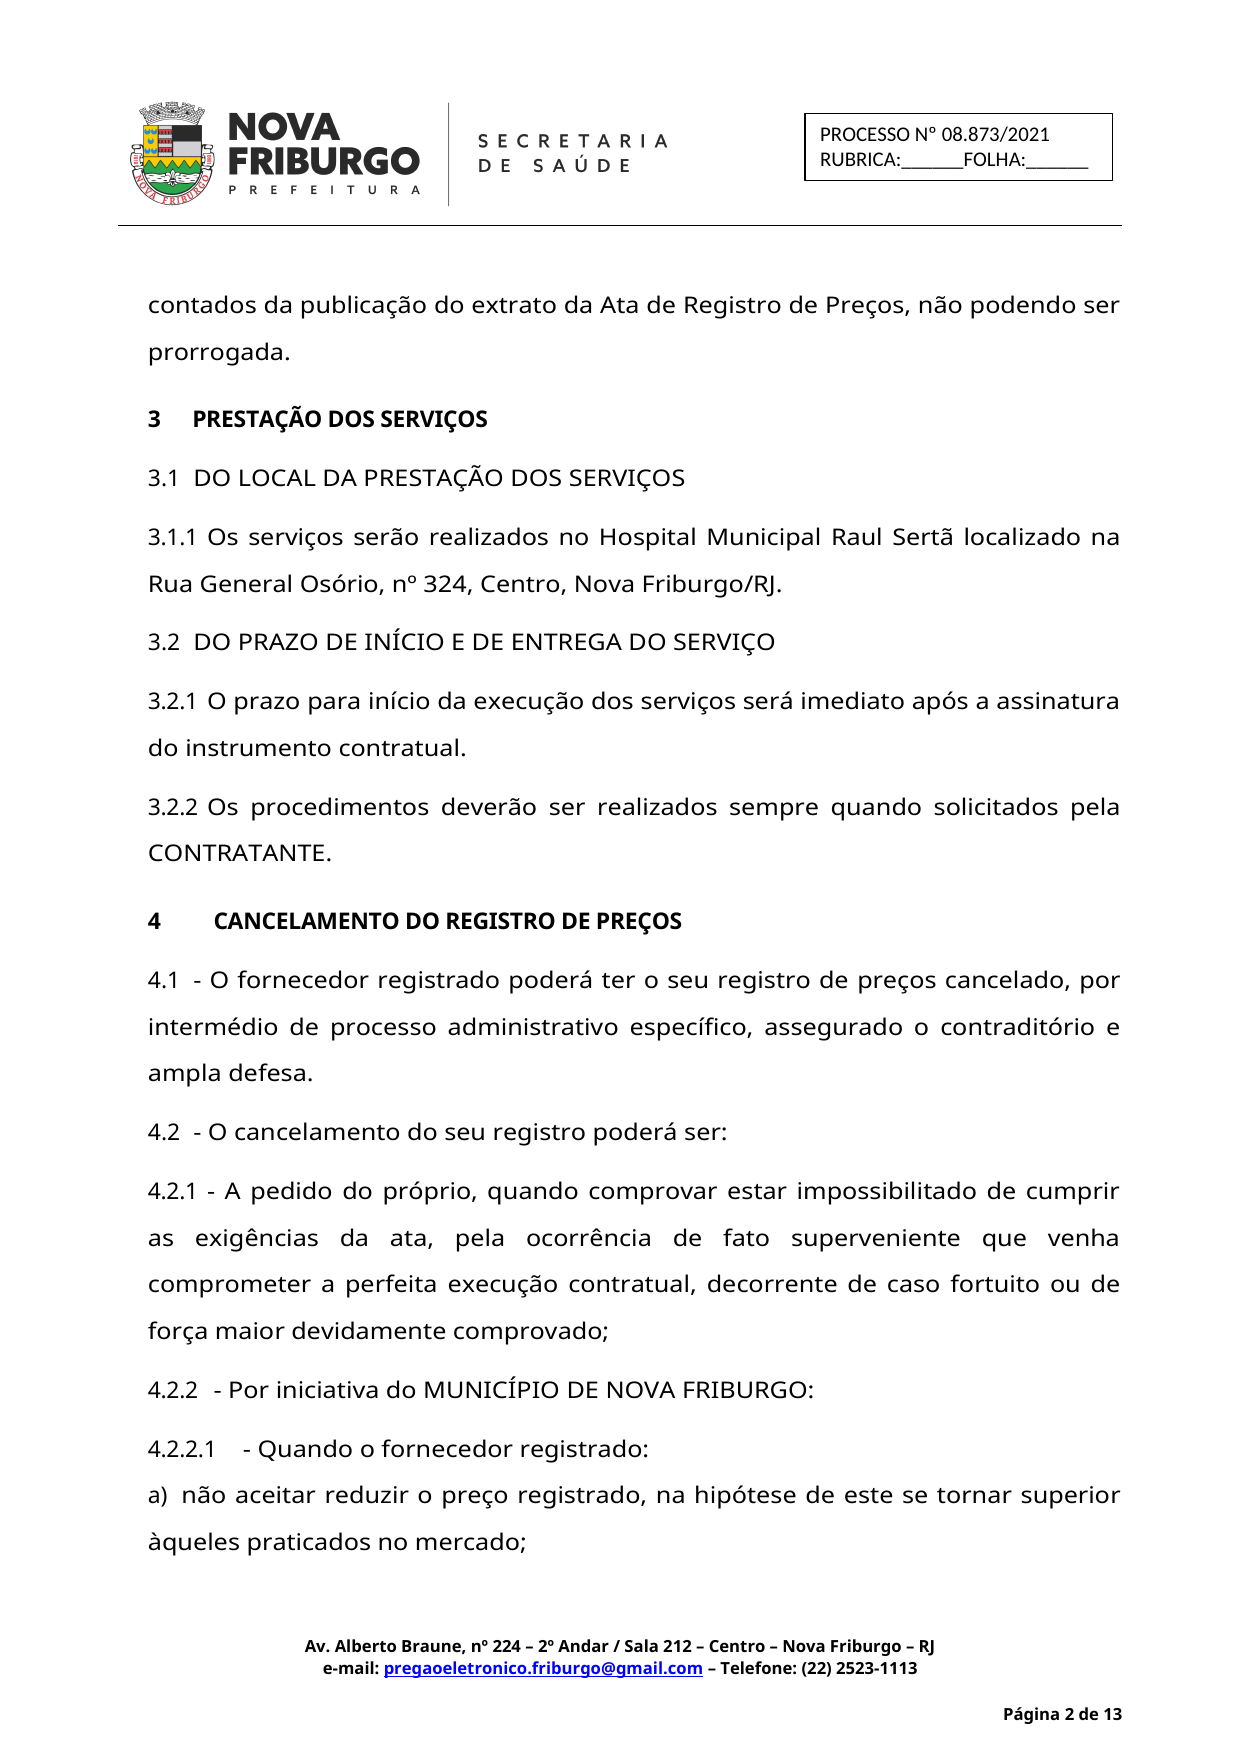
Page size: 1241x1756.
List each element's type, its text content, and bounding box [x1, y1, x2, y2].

picture [118, 92, 683, 218]
list - Quando o fornecedor registrado: [148, 1432, 1122, 1464]
list - A pedido do próprio, quando comprovar estar impossibilitado de cumprir as exigências da ata, pela ocorrência de fato superveniente que venha comprometer a perfeita execução contratual, decorrente de caso fortuito ou de força maior devidamente comprovado; [148, 1174, 1122, 1346]
list DO LOCAL DA PRESTAÇÃO DOS SERVIÇOS [148, 462, 1122, 493]
list DO PRAZO DE INÍCIO E DE ENTREGA DO SERVIÇO [148, 626, 1122, 657]
list não aceitar reduzir o preço registrado, na hipótese de este se tornar superior àqueles praticados no mercado; [148, 1479, 1122, 1557]
list PRESTAÇÃO DOS SERVIÇOS [148, 403, 1122, 435]
list - O cancelamento do seu registro poderá ser: [148, 1116, 1122, 1147]
list O prazo para início da execução dos serviços será imediato após a assinatura do instrumento contratual. [148, 685, 1122, 763]
list - O fornecedor registrado poderá ter o seu registro de preços cancelado, por intermédio de processo administrativo específico, assegurado o contraditório e ampla defesa. [148, 963, 1122, 1088]
list CANCELAMENTO DO REGISTRO DE PREÇOS [148, 905, 1044, 936]
list Os serviços serão realizados no Hospital Municipal Raul Sertã localizado na Rua General Osório, nº 324, Centro, Nova Friburgo/RJ. [148, 521, 1122, 599]
list - Por iniciativa do MUNICÍPIO DE NOVA FRIBURGO: [148, 1374, 1122, 1405]
list Os procedimentos deverão ser realizados sempre quando solicitados pela CONTRATANTE. [148, 790, 1122, 868]
